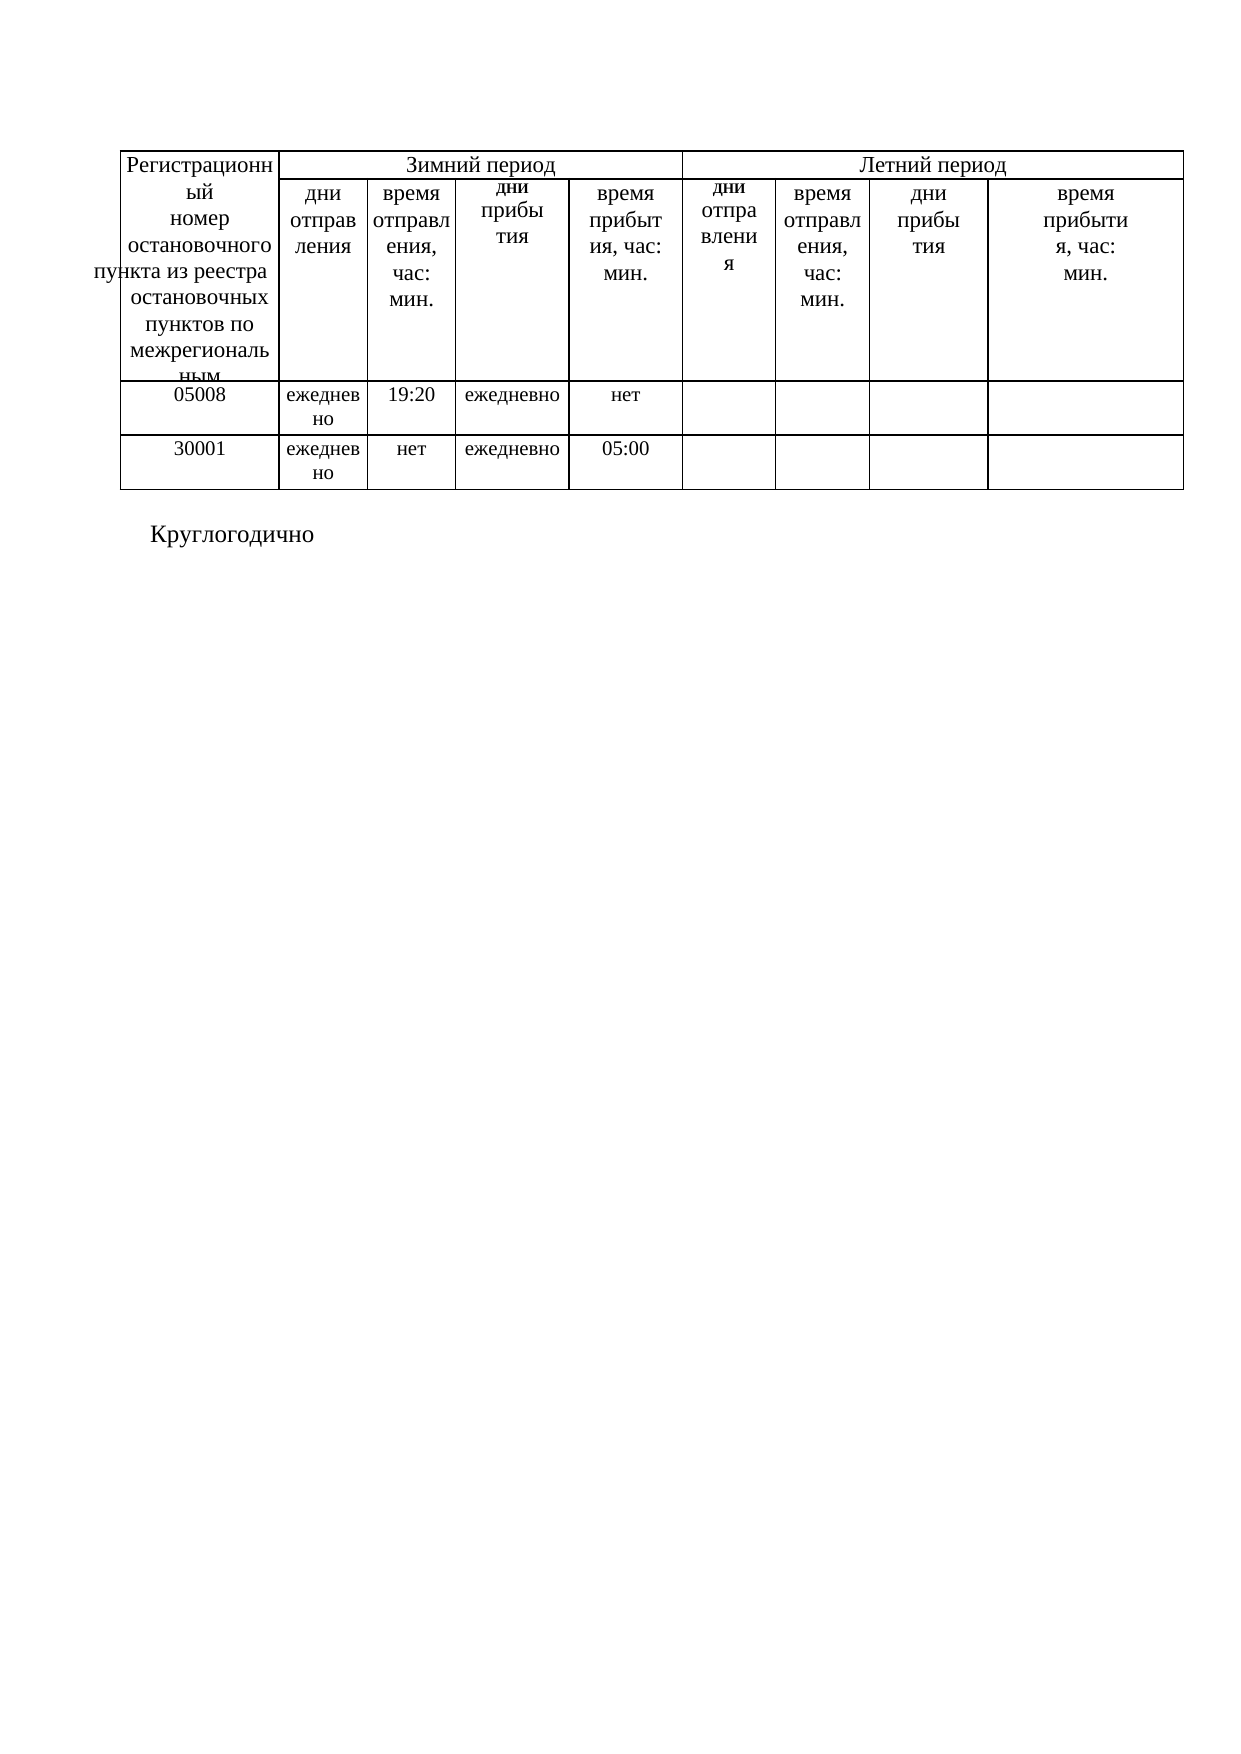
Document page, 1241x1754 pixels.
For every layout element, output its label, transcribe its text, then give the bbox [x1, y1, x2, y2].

table_cell 05:00 [570, 436, 682, 489]
table_header Летний период [683, 152, 1183, 178]
text Круглогодично [150, 519, 1090, 548]
table_cell [683, 382, 775, 434]
table_cell ежедневно [280, 436, 367, 489]
table_cell нет [368, 436, 455, 489]
table_cell ежедневно [280, 382, 367, 434]
table_cell время прибыти я, час: мин. [989, 180, 1183, 380]
table_cell [989, 436, 1183, 489]
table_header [121, 152, 278, 380]
table_cell время отправл ения, час: мин. [776, 180, 869, 380]
table_cell ежедневно [456, 382, 568, 434]
table_cell [776, 436, 869, 489]
table_cell дни отправ ления [280, 180, 367, 380]
table_cell время прибыт ия, час: мин. [570, 180, 682, 380]
table_cell 05008 [121, 382, 278, 434]
table_cell [989, 382, 1183, 434]
table_cell дни прибы тия [870, 180, 987, 380]
table_cell 30001 [121, 436, 278, 489]
table_cell [776, 382, 869, 434]
table_cell ДНИ прибы тия [456, 180, 568, 380]
table_cell [870, 382, 987, 434]
table_cell ежедневно [456, 436, 568, 489]
table_cell нет [570, 382, 682, 434]
table_cell [683, 436, 775, 489]
table_header Зимний период [280, 152, 682, 178]
table_cell время отправл ения, час: мин. [368, 180, 455, 380]
table_cell [870, 436, 987, 489]
table_cell ДНИ отпра влени я [683, 180, 775, 380]
table_cell 19:20 [368, 382, 455, 434]
